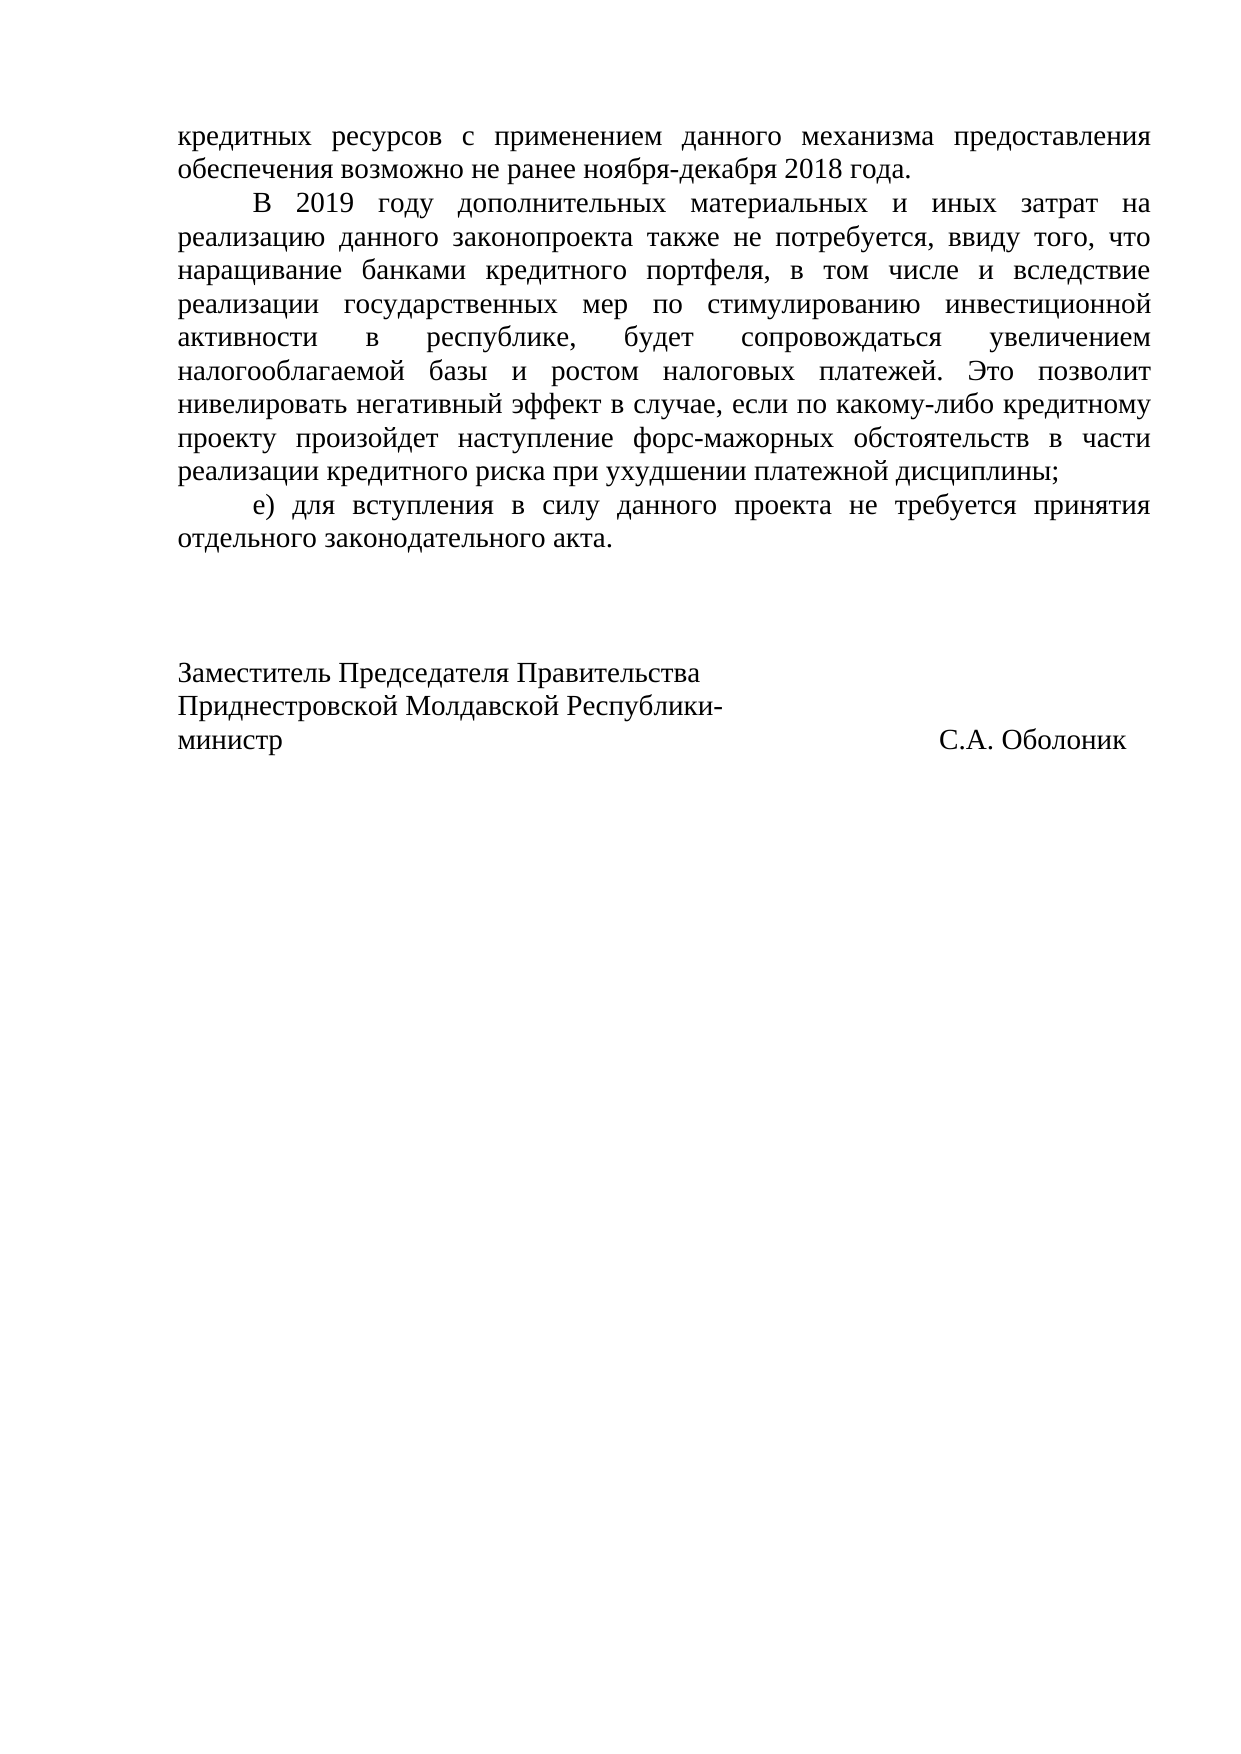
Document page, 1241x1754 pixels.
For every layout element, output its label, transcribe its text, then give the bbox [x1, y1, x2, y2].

text Заместитель Председателя Правительства [177, 655, 1152, 688]
text е) для вступления в силу данного проекта не требуется принятия отдельного законодательного акта. [177, 487, 1152, 554]
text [177, 118, 1152, 185]
text Приднестровской Молдавской Республики- [177, 688, 1152, 722]
text В 2019 году дополнительных материальных и иных затрат на реализацию данного законопроекта также не потребуется, ввиду того, что наращивание банками кредитного портфеля, в том числе и вследствие реализации государственных мер по стимулированию инвестиционной активности в республике, будет сопровождаться увеличением налогооблагаемой базы и ростом налоговых платежей. Это позволит нивелировать негативный эффект в случае, если по какому-либо кредитному проекту произойдет наступление форс-мажорных обстоятельств в части реализации кредитного риска при ухудшении платежной дисциплины; [177, 185, 1152, 487]
text министр С.А. Оболоник [177, 722, 1152, 755]
